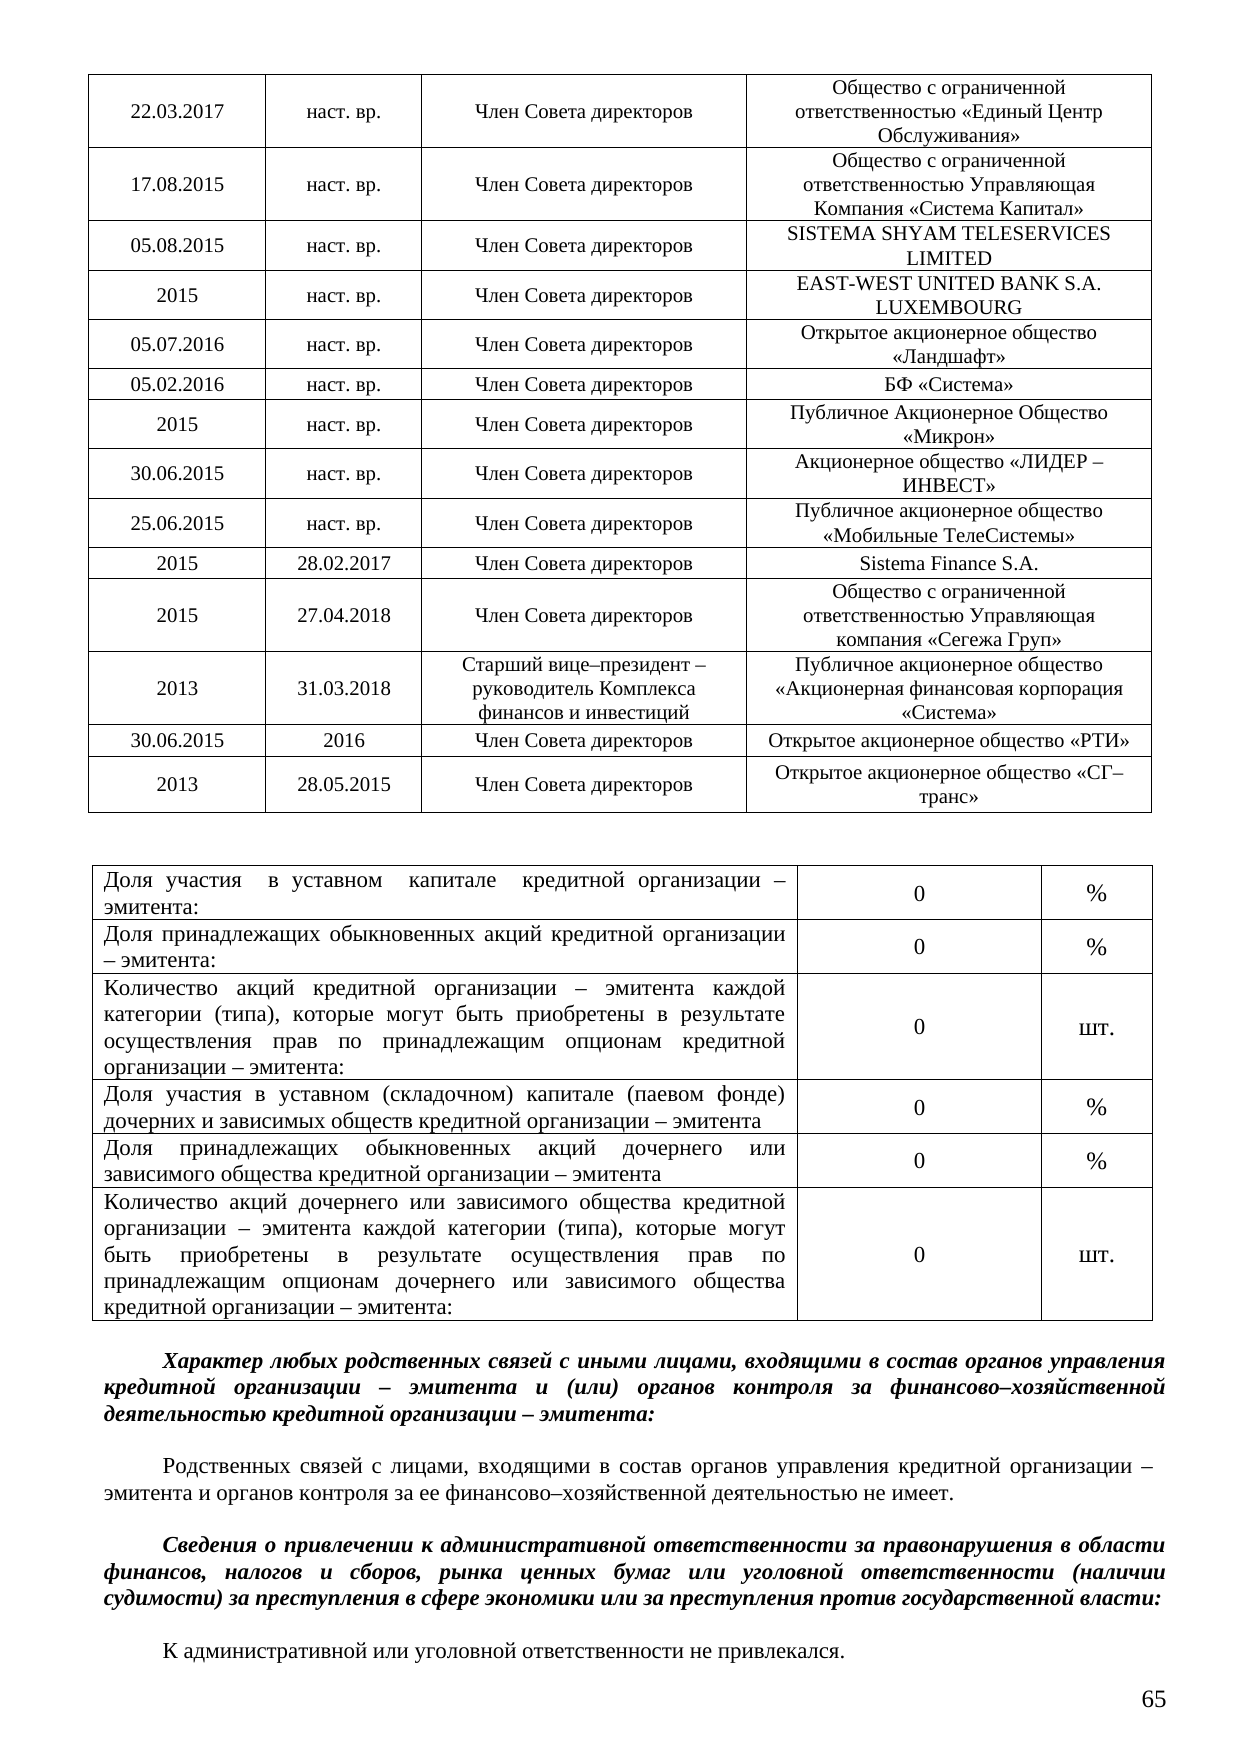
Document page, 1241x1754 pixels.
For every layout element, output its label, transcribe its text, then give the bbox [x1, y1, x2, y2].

text Сведения о привлечении к административной ответственности за правонарушения в области финансов, налогов и сборов, рынка ценных бумаг или уголовной ответственности (наличии судимости) за преступления в сфере экономики или за преступления против государственной власти: [103, 1532, 1167, 1611]
table_cell Старший вице–президент – руководитель Комплекса финансов и инвестиций [422, 652, 746, 724]
table_header 0 [798, 866, 1041, 919]
table_cell Член Совета директоров [422, 725, 746, 756]
table_cell Открытое акционерное общество «РТИ» [747, 725, 1151, 756]
table_cell Количество акций кредитной организации – эмитента каждой категории (типа), которые могут быть приобретены в результате осуществления прав по принадлежащим опционам кредитной организации – эмитента: [93, 974, 797, 1079]
table_cell 30.06.2015 [89, 725, 265, 756]
table_cell наст. вр. [266, 221, 421, 269]
table_header К административной или уголовной ответственности не привлекался. [92, 1637, 1167, 1663]
table_cell Общество с ограниченной ответственностью Управляющая компания «Сегежа Груп» [747, 579, 1151, 651]
table_cell Член Совета директоров [422, 757, 746, 812]
table_cell Доля принадлежащих обыкновенных акций дочернего или зависимого общества кредитной организации – эмитента [93, 1134, 797, 1187]
table_cell Член Совета директоров [422, 499, 746, 547]
table_cell наст. вр. [266, 148, 421, 220]
table_cell Доля принадлежащих обыкновенных акций кредитной организации – эмитента: [93, 920, 797, 973]
table_cell 28.05.2015 [266, 757, 421, 812]
table_cell 2015 [89, 271, 265, 319]
table_cell % [1042, 1134, 1152, 1187]
table_cell БФ «Система» [747, 369, 1151, 399]
table_cell 31.03.2018 [266, 652, 421, 724]
table_cell 0 [798, 920, 1041, 973]
table_cell Общество с ограниченной ответственностью «Единый Центр Обслуживания» [747, 75, 1151, 147]
table_cell Количество акций дочернего или зависимого общества кредитной организации – эмитента каждой категории (типа), которые могут быть приобретены в результате осуществления прав по принадлежащим опционам дочернего или зависимого общества кредитной организации – эмитента: [93, 1188, 797, 1320]
table_cell Член Совета директоров [422, 579, 746, 651]
table_cell Акционерное общество «ЛИДЕР – ИНВЕСТ» [747, 449, 1151, 497]
table_cell наст. вр. [266, 271, 421, 319]
table_cell Член Совета директоров [422, 320, 746, 368]
table_cell 05.02.2016 [89, 369, 265, 399]
table_cell 2015 [89, 579, 265, 651]
table_cell Член Совета директоров [422, 148, 746, 220]
table_cell Член Совета директоров [422, 400, 746, 448]
table_cell 0 [798, 1134, 1041, 1187]
table_cell наст. вр. [266, 75, 421, 147]
table_cell Член Совета директоров [422, 75, 746, 147]
table_cell 2015 [89, 548, 265, 578]
table_cell Член Совета директоров [422, 449, 746, 497]
table_cell 30.06.2015 [89, 449, 265, 497]
table_cell шт. [1042, 1188, 1152, 1320]
table_cell EAST-WEST UNITED BANK S.A. LUXEMBOURG [747, 271, 1151, 319]
table_cell 28.02.2017 [266, 548, 421, 578]
table_cell 05.08.2015 [89, 221, 265, 269]
table_cell 0 [798, 974, 1041, 1079]
table_cell 22.03.2017 [89, 75, 265, 147]
table_cell SISTEMA SHYAM TELESERVICES LIMITED [747, 221, 1151, 269]
table_cell 05.07.2016 [89, 320, 265, 368]
table_cell 25.06.2015 [89, 499, 265, 547]
table_header Доля участия в уставном капитале кредитной организации – эмитента: [93, 866, 797, 919]
table_cell Публичное акционерное общество «Мобильные ТелеСистемы» [747, 499, 1151, 547]
table_cell % [1042, 1080, 1152, 1133]
table_cell 27.04.2018 [266, 579, 421, 651]
table_cell Публичное акционерное общество «Акционерная финансовая корпорация «Система» [747, 652, 1151, 724]
table_cell Доля участия в уставном (складочном) капитале (паевом фонде) дочерних и зависимых обществ кредитной организации – эмитента [93, 1080, 797, 1133]
table_cell Открытое акционерное общество «Ландшафт» [747, 320, 1151, 368]
table_cell Член Совета директоров [422, 221, 746, 269]
table_cell 2013 [89, 757, 265, 812]
text Характер любых родственных связей с иными лицами, входящими в состав органов управления кредитной организации – эмитента и (или) органов контроля за финансово–хозяйственной деятельностью кредитной организации – эмитента: [103, 1347, 1167, 1426]
table_cell Публичное Акционерное Общество «Микрон» [747, 400, 1151, 448]
table_cell Открытое акционерное общество «СГ– транс» [747, 757, 1151, 812]
table_cell наст. вр. [266, 400, 421, 448]
table_cell 2013 [89, 652, 265, 724]
table_cell наст. вр. [266, 499, 421, 547]
table_cell Член Совета директоров [422, 271, 746, 319]
table_cell шт. [1042, 974, 1152, 1079]
table_cell 0 [798, 1080, 1041, 1133]
table_cell наст. вр. [266, 449, 421, 497]
table_cell % [1042, 920, 1152, 973]
table_cell Член Совета директоров [422, 548, 746, 578]
table_cell 2016 [266, 725, 421, 756]
table_cell 0 [798, 1188, 1041, 1320]
table_header % [1042, 866, 1152, 919]
table_cell наст. вр. [266, 320, 421, 368]
table_cell Sistema Finance S.A. [747, 548, 1151, 578]
table_cell наст. вр. [266, 369, 421, 399]
table_cell 2015 [89, 400, 265, 448]
table_cell Член Совета директоров [422, 369, 746, 399]
table_header Родственных связей с лицами, входящими в состав органов управления кредитной организации – эмитента и органов контроля за ее финансово–хозяйственной деятельностью не имеет. [92, 1453, 1167, 1505]
table_cell 17.08.2015 [89, 148, 265, 220]
table_cell Общество с ограниченной ответственностью Управляющая Компания «Система Капитал» [747, 148, 1151, 220]
